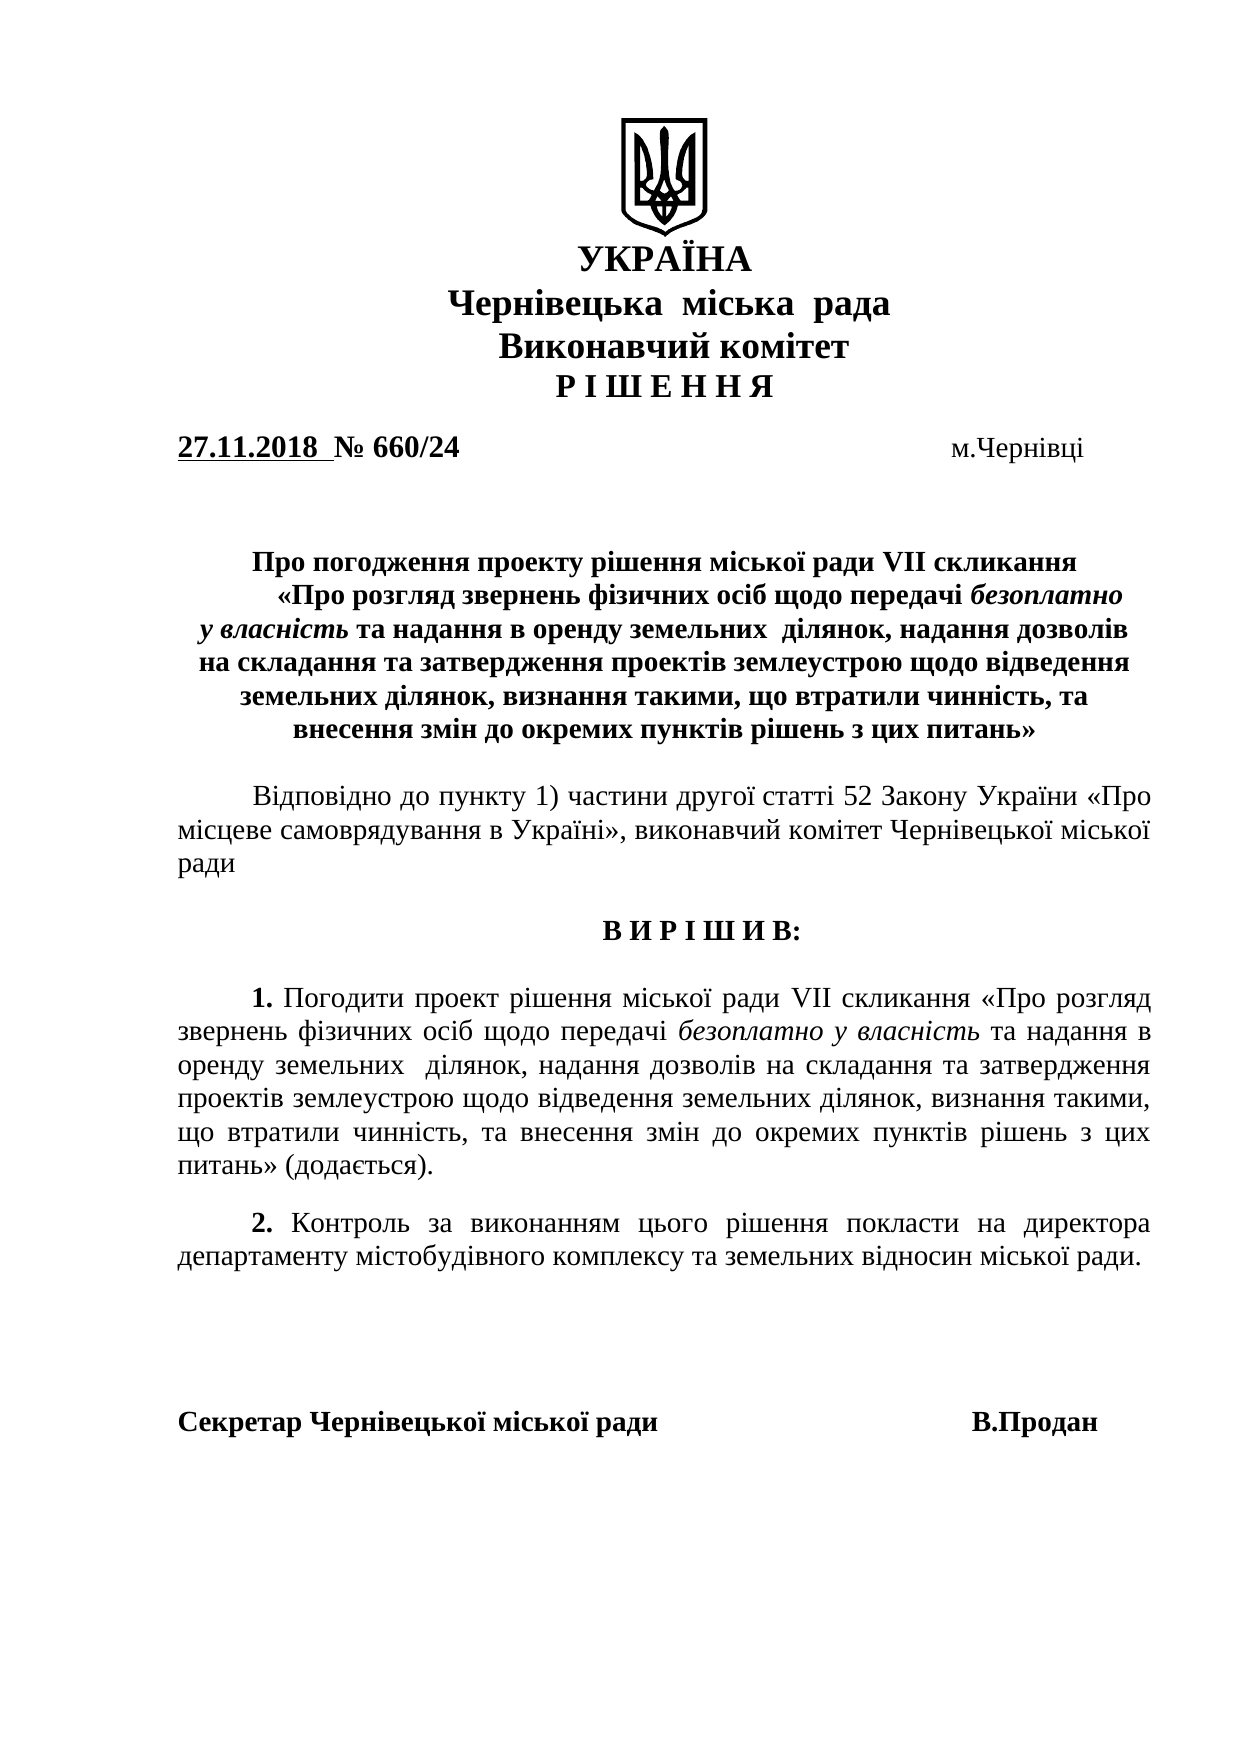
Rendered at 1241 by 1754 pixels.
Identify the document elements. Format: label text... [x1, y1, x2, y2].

subtitle Чернівецька міська рада [177, 280, 1152, 323]
text 1. Погодити проект рішення міської ради VІI скликання «Про розгляд звернень фізичних осіб щодо передачі безоплатно у власність та надання в оренду земельних ділянок, надання дозволів на складання та затвердження проектів землеустрою щодо відведення земельних ділянок, визнання такими, що втратили чинність, та внесення змін до окремих пунктів рішень з цих питань» (додається). [177, 980, 1152, 1181]
text 2. Контроль за виконанням цього рішення покласти на директора департаменту містобудівного комплексу та земельних відносин міської ради. [177, 1205, 1152, 1272]
subtitle Р І Ш Е Н Н Я [177, 366, 1152, 404]
text 27.11.2018 № 660/24 м.Чернівці [177, 429, 1152, 464]
text Відповідно до пункту 1) частини другої статті 52 Закону України «Про місцеве самоврядування в Україні», виконавчий комітет Чернівецької міської ради [177, 778, 1152, 879]
text УКРАЇНА [177, 237, 1152, 280]
table_header Про погодження проекту рішення міської ради VІI скликання «Про розгляд звернень фізичних осіб щодо передачі безоплатно у власність та надання в оренду земельних ділянок, надання дозволів на складання та затвердження проектів землеустрою щодо відведення земельних ділянок, визнання такими, що втратили чинність, та внесення змін до окремих пунктів рішень з цих питань» [186, 544, 1143, 745]
text В И Р І Ш И В: [177, 913, 1152, 946]
subtitle Виконавчий комітет [177, 323, 1152, 366]
text Секретар Чернівецької міської ради В.Продан [177, 1404, 1152, 1438]
